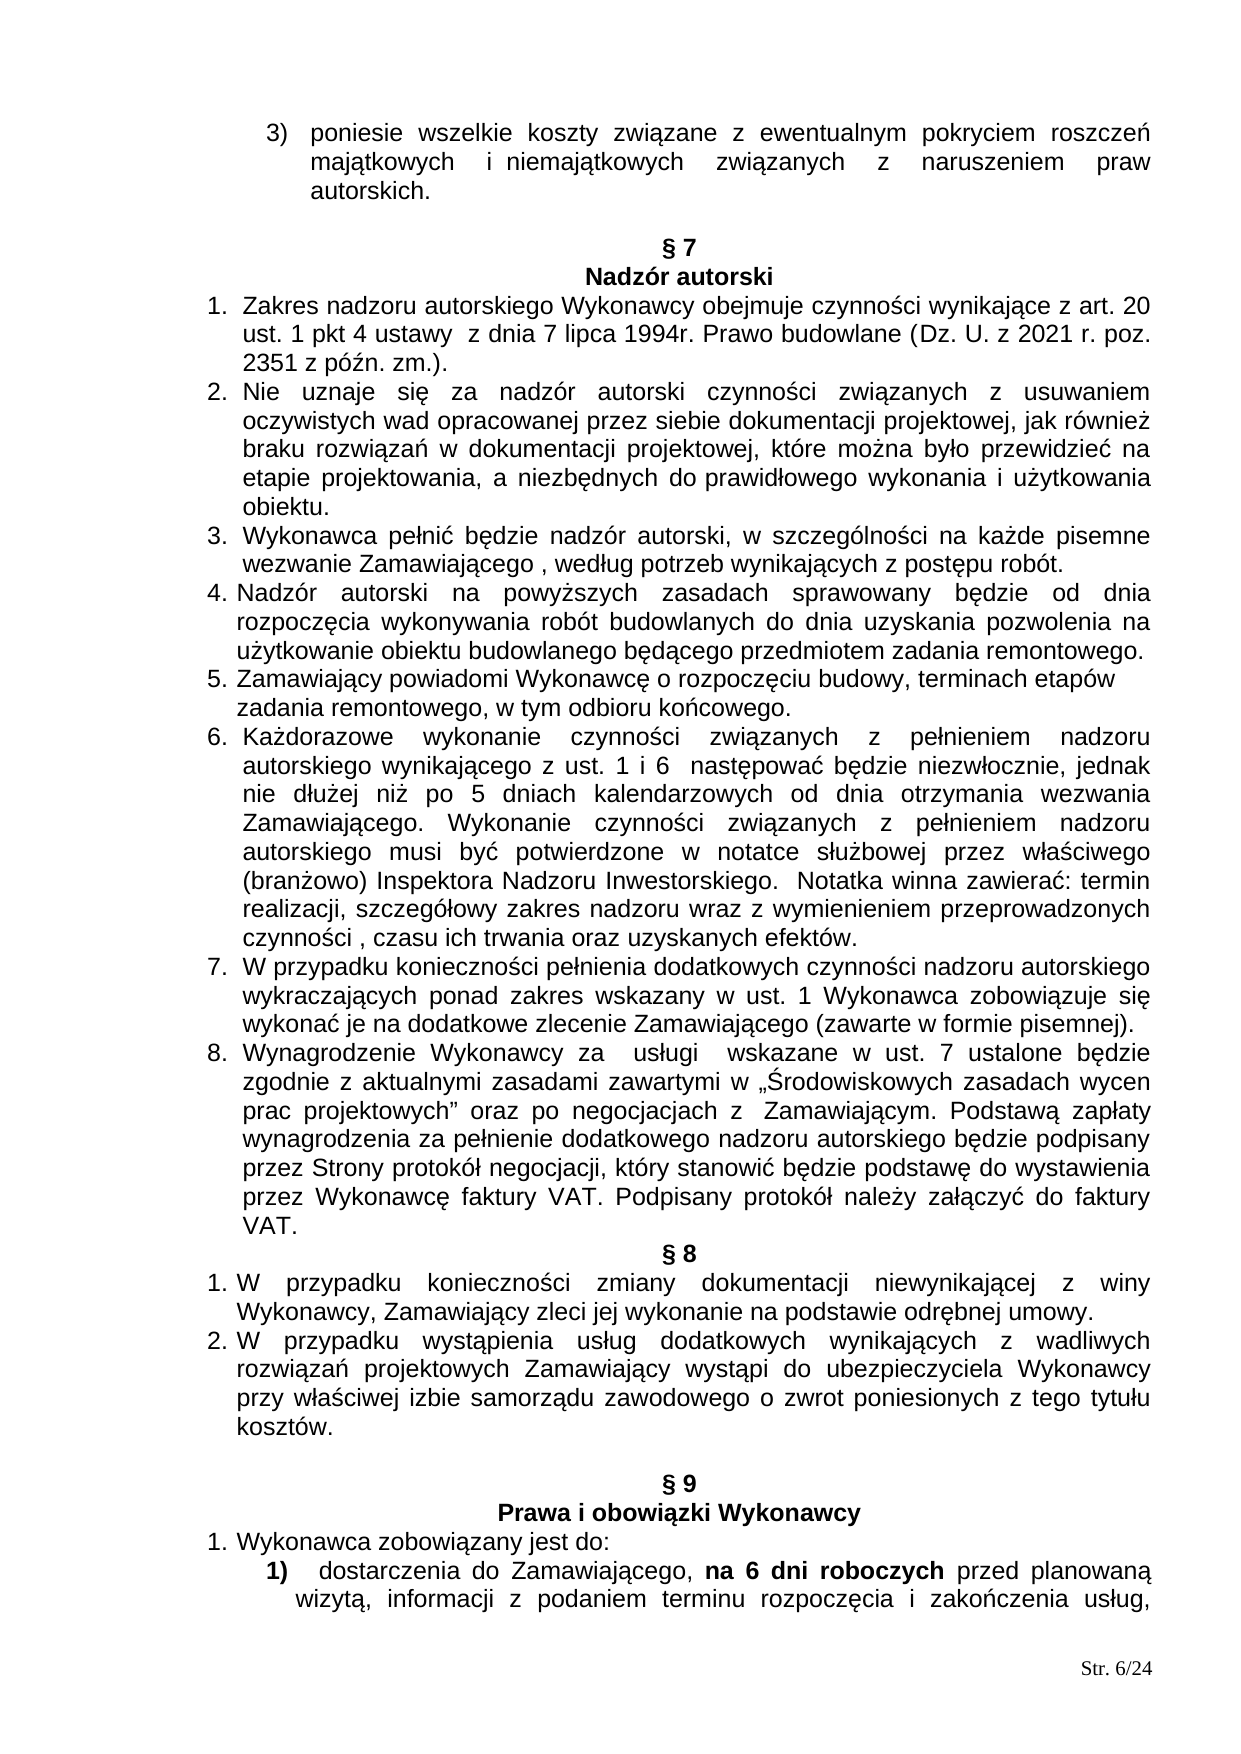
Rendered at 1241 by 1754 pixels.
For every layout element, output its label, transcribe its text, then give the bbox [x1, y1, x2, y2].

list Wykonawca pełnić będzie nadzór autorski, w szczególności na każde pisemne wezwanie Zamawiającego , według potrzeb wynikających z postępu robót. [207, 521, 1152, 578]
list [266, 1556, 1152, 1613]
list Nie uznaje się za nadzór autorski czynności związanych z usuwaniem oczywistych wad opracowanej przez siebie dokumentacji projektowej, jak również braku rozwiązań w dokumentacji projektowej, które można było przewidzieć na etapie projektowania, a niezbędnych do prawidłowego wykonania i użytkowania obiektu. [207, 377, 1152, 521]
list Nadzór autorski na powyższych zasadach sprawowany będzie od dnia rozpoczęcia wykonywania robót budowlanych do dnia uzyskania pozwolenia na użytkowanie obiektu budowlanego będącego przedmiotem zadania remontowego. [207, 578, 1152, 664]
list Zakres nadzoru autorskiego Wykonawcy obejmuje czynności wynikające z art. 20 ust. 1 pkt 4 ustawy z dnia 7 lipca 1994r. Prawo budowlane (Dz. U. z 2021 r. poz. 2351 z późn. zm.). [207, 291, 1152, 377]
text § 7 [207, 233, 1152, 262]
list Wykonawca zobowiązany jest do: [207, 1527, 1152, 1556]
list W przypadku wystąpienia usług dodatkowych wynikających z wadliwych rozwiązań projektowych Zamawiający wystąpi do ubezpieczyciela Wykonawcy przy właściwej izbie samorządu zawodowego o zwrot poniesionych z tego tytułu kosztów. [207, 1326, 1152, 1441]
text § 8 [207, 1239, 1152, 1268]
list Wynagrodzenie Wykonawcy za usługi wskazane w ust. 7 ustalone będzie zgodnie z aktualnymi zasadami zawartymi w „Środowiskowych zasadach wycen prac projektowych” oraz po negocjacjach z Zamawiającym. Podstawą zapłaty wynagrodzenia za pełnienie dodatkowego nadzoru autorskiego będzie podpisany przez Strony protokół negocjacji, który stanowić będzie podstawę do wystawienia przez Wykonawcę faktury VAT. Podpisany protokół należy załączyć do faktury VAT. [207, 1038, 1152, 1239]
text Nadzór autorski [207, 262, 1152, 291]
list Zamawiający powiadomi Wykonawcę o rozpoczęciu budowy, terminach etapów zadania remontowego, w tym odbioru końcowego. [207, 664, 1152, 722]
text Prawa i obowiązki Wykonawcy [207, 1498, 1152, 1527]
list Każdorazowe wykonanie czynności związanych z pełnieniem nadzoru autorskiego wynikającego z ust. 1 i 6 następować będzie niezwłocznie, jednak nie dłużej niż po 5 dniach kalendarzowych od dnia otrzymania wezwania Zamawiającego. Wykonanie czynności związanych z pełnieniem nadzoru autorskiego musi być potwierdzone w notatce służbowej przez właściwego (branżowo) Inspektora Nadzoru Inwestorskiego. Notatka winna zawierać: termin realizacji, szczegółowy zakres nadzoru wraz z wymienieniem przeprowadzonych czynności , czasu ich trwania oraz uzyskanych efektów. [207, 722, 1152, 952]
list poniesie wszelkie koszty związane z ewentualnym pokryciem roszczeń majątkowych i niemajątkowych związanych z naruszeniem praw autorskich. [266, 118, 1152, 204]
list W przypadku konieczności zmiany dokumentacji niewynikającej z winy Wykonawcy, Zamawiający zleci jej wykonanie na podstawie odrębnej umowy. [207, 1268, 1152, 1326]
text § 9 [207, 1469, 1152, 1498]
list W przypadku konieczności pełnienia dodatkowych czynności nadzoru autorskiego wykraczających ponad zakres wskazany w ust. 1 Wykonawca zobowiązuje się wykonać je na dodatkowe zlecenie Zamawiającego (zawarte w formie pisemnej). [207, 952, 1152, 1038]
